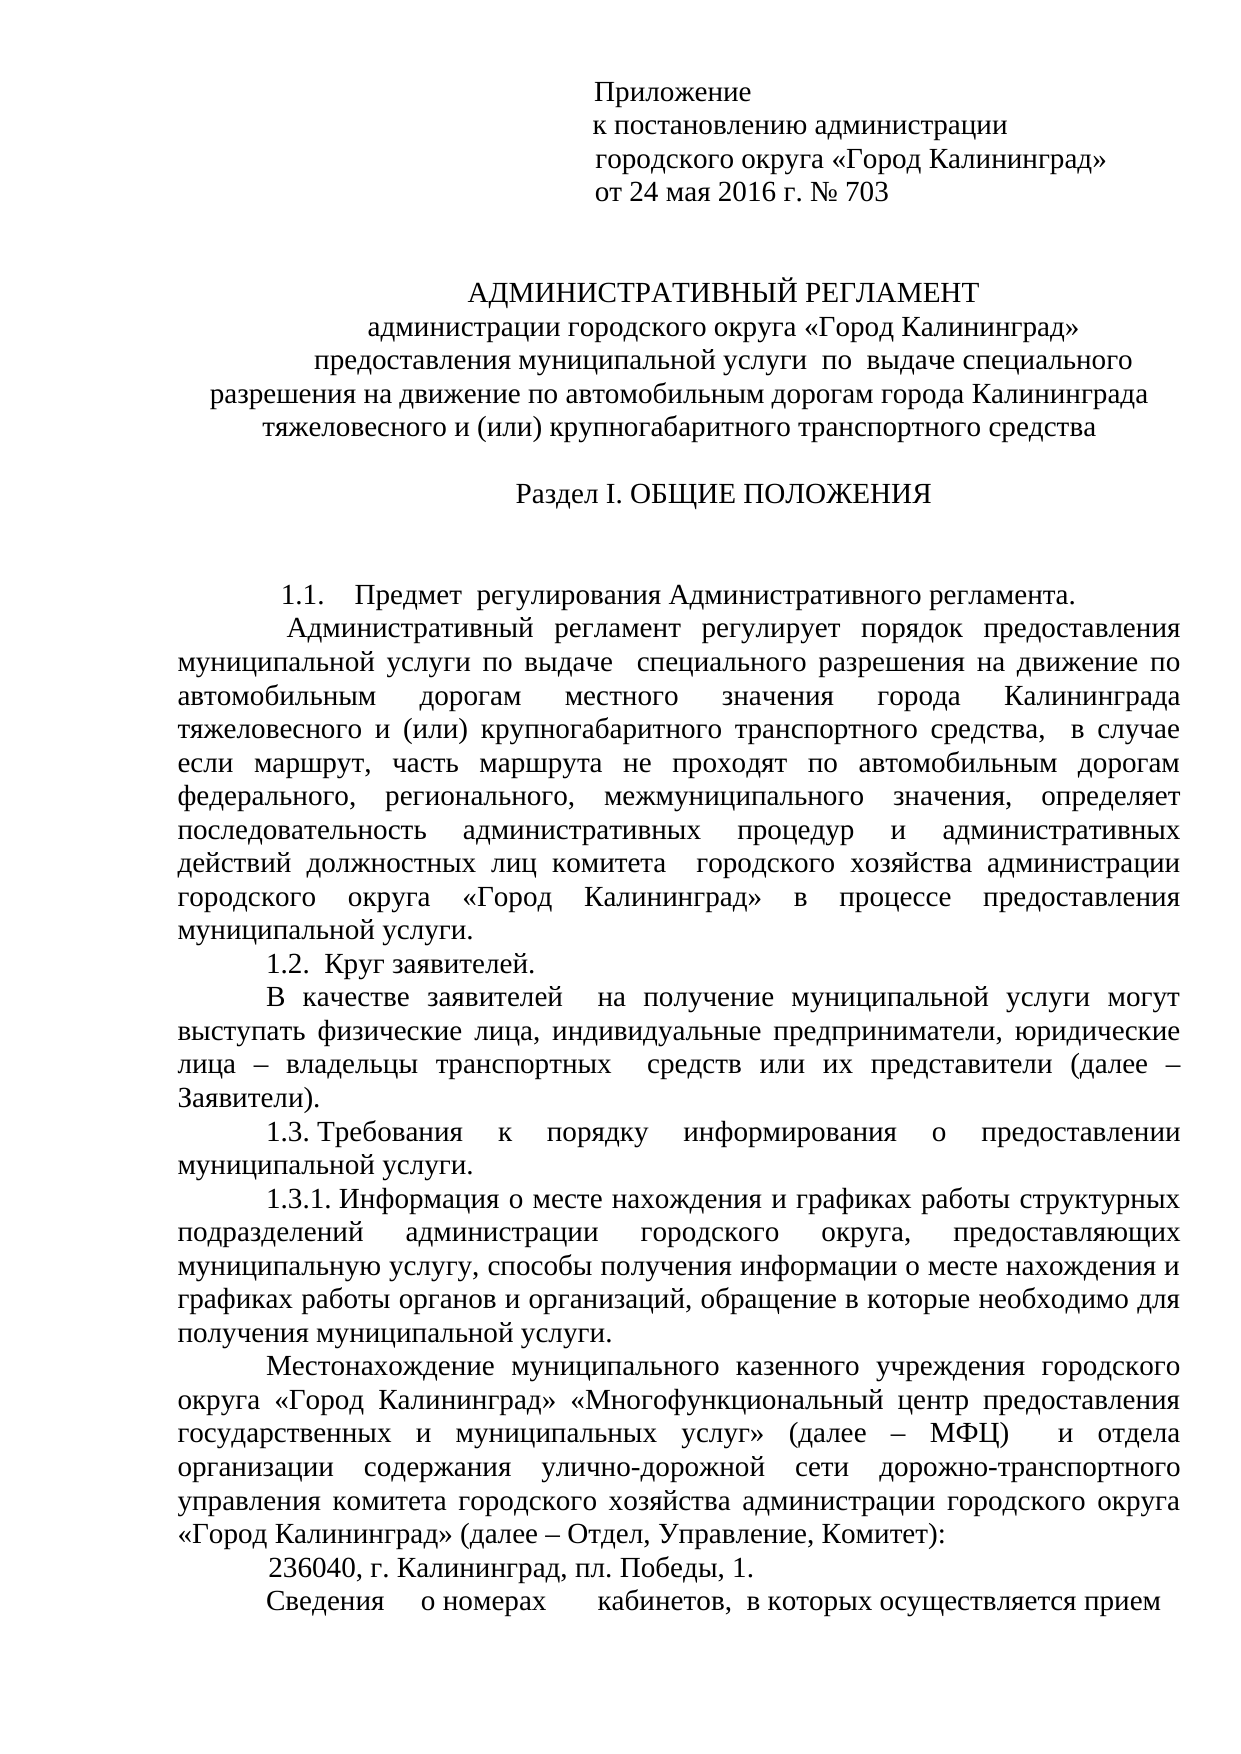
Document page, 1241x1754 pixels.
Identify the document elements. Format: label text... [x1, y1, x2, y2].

text 1.3. Требования к порядку информирования о предоставлении муниципальной услуги. [177, 1114, 1181, 1181]
text В качестве заявителей на получение муниципальной услуги могут выступать физические лица, индивидуальные предприниматели, юридические лица – владельцы транспортных средств или их представители (далее – Заявители). [177, 979, 1181, 1114]
text Сведения о номерах кабинетов, в которых осуществляется прием [177, 1583, 1181, 1617]
text 1.3.1. Информация о месте нахождения и графиках работы структурных подразделений администрации городского округа, предоставляющих муниципальную услугу, способы получения информации о месте нахождения и графиках работы органов и организаций, обращение в которые необходимо для получения муниципальной услуги. [177, 1181, 1181, 1348]
text от 24 мая 2016 г. № 703 [177, 174, 1181, 208]
text Приложение [177, 74, 1181, 107]
text городского округа «Город Калининград» [177, 141, 1181, 174]
text Местонахождение муниципального казенного учреждения городского округа «Город Калининград» «Многофункциональный центр предоставления государственных и муниципальных услуг» (далее – МФЦ) и отдела организации содержания улично-дорожной сети дорожно-транспортного управления комитета городского хозяйства администрации городского округа «Город Калининград» (далее – Отдел, Управление, Комитет): [177, 1348, 1181, 1550]
text 236040, г. Калининград, пл. Победы, 1. [179, 1550, 1181, 1583]
list Предмет регулирования Административного регламента. [281, 577, 1181, 611]
text к постановлению администрации [177, 107, 1181, 141]
text АДМИНИСТРАТИВНЫЙ РЕГЛАМЕНТ [177, 275, 1181, 309]
text Раздел I. ОБЩИЕ ПОЛОЖЕНИЯ [177, 476, 1181, 510]
text предоставления муниципальной услуги по выдаче специального разрешения на движение по автомобильным дорогам города Калининграда тяжеловесного и (или) крупногабаритного транспортного средства [177, 342, 1181, 443]
text 1.2. Круг заявителей. [177, 946, 1181, 979]
text Административный регламент регулирует порядок предоставления муниципальной услуги по выдаче специального разрешения на движение по автомобильным дорогам местного значения города Калининграда тяжеловесного и (или) крупногабаритного транспортного средства, в случае если маршрут, часть маршрута не проходят по автомобильным дорогам федерального, регионального, межмуниципального значения, определяет последовательность административных процедур и административных действий должностных лиц комитета городского хозяйства администрации городского округа «Город Калининград» в процессе предоставления муниципальной услуги. [177, 611, 1181, 946]
text администрации городского округа «Город Калининград» [177, 309, 1181, 342]
